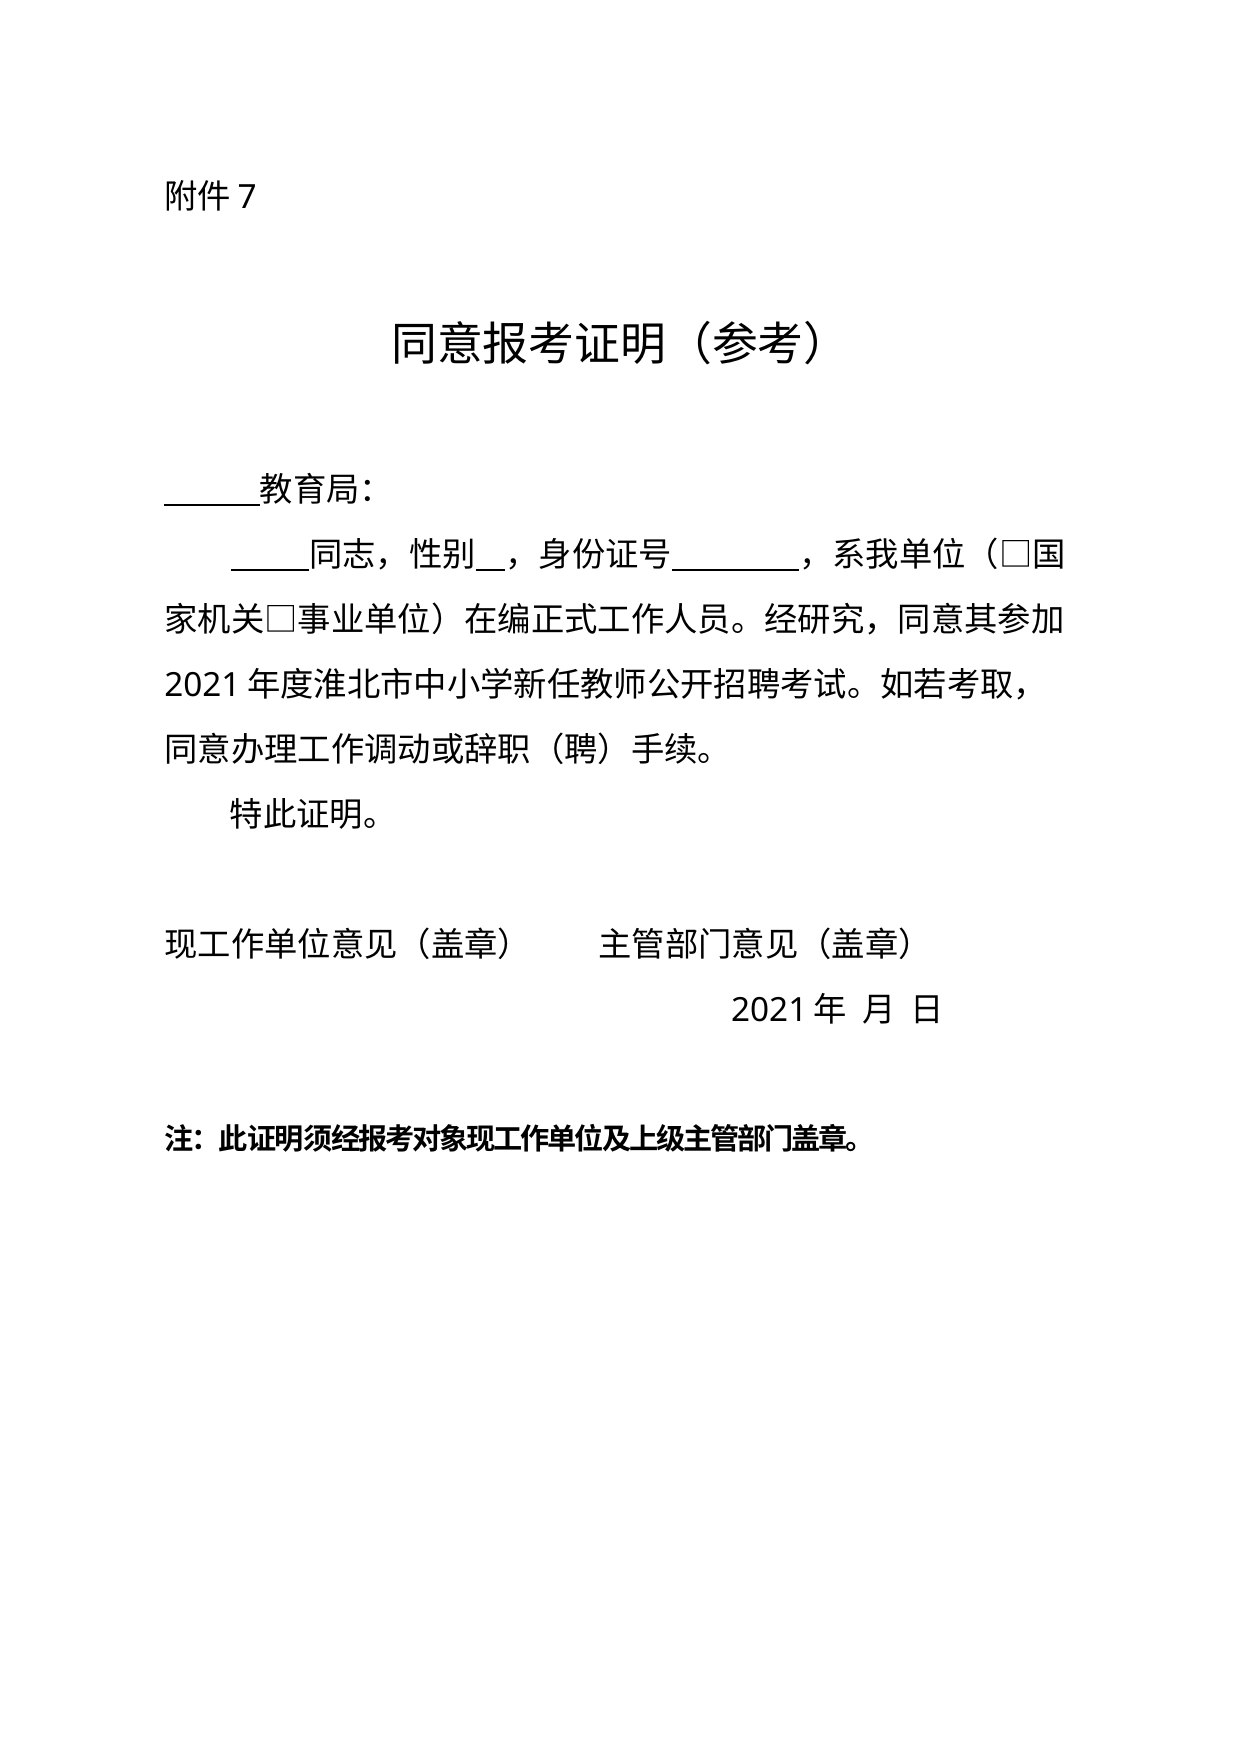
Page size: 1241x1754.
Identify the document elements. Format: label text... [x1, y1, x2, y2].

text 特此证明。 [164, 779, 1076, 844]
text 附件7 [164, 162, 1076, 227]
text 同志，性别 ，身份证号 ，系我单位（□国家机关□事业单位）在编正式工作人员。经研究，同意其参加2021年度淮北市中小学新任教师公开招聘考试。如若考取，同意办理工作调动或辞职（聘）手续。 [164, 519, 1076, 779]
text 同意报考证明（参考） [164, 292, 1076, 389]
text 教育局： [164, 454, 1076, 519]
text 2021年 月 日 [164, 974, 1076, 1039]
text 注：此证明须经报考对象现工作单位及上级主管部门盖章。 [164, 1104, 1076, 1169]
text 现工作单位意见（盖章） 主管部门意见（盖章） [164, 909, 1076, 974]
